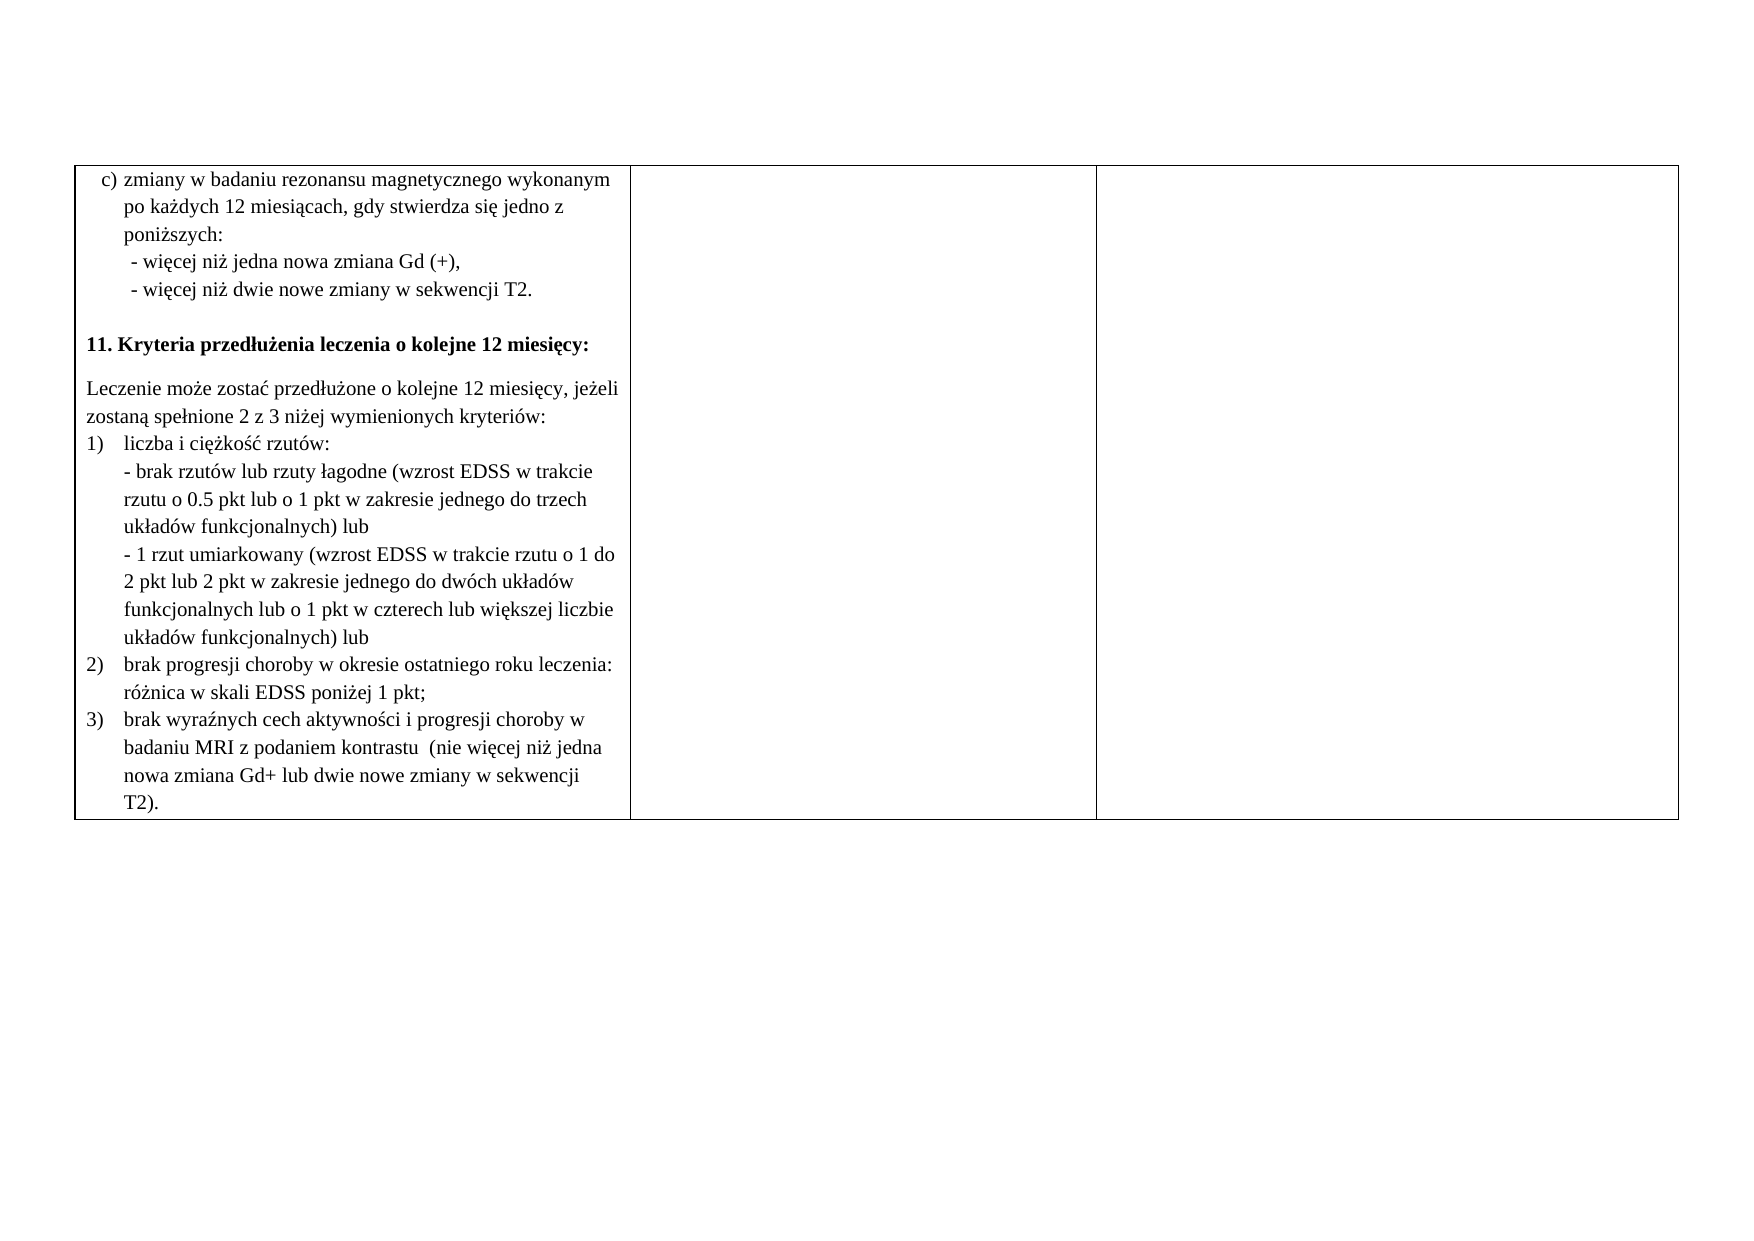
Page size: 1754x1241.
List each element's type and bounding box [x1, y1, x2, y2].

table_cell [76, 166, 630, 818]
table_cell [1097, 166, 1678, 818]
table_cell [631, 166, 1096, 818]
